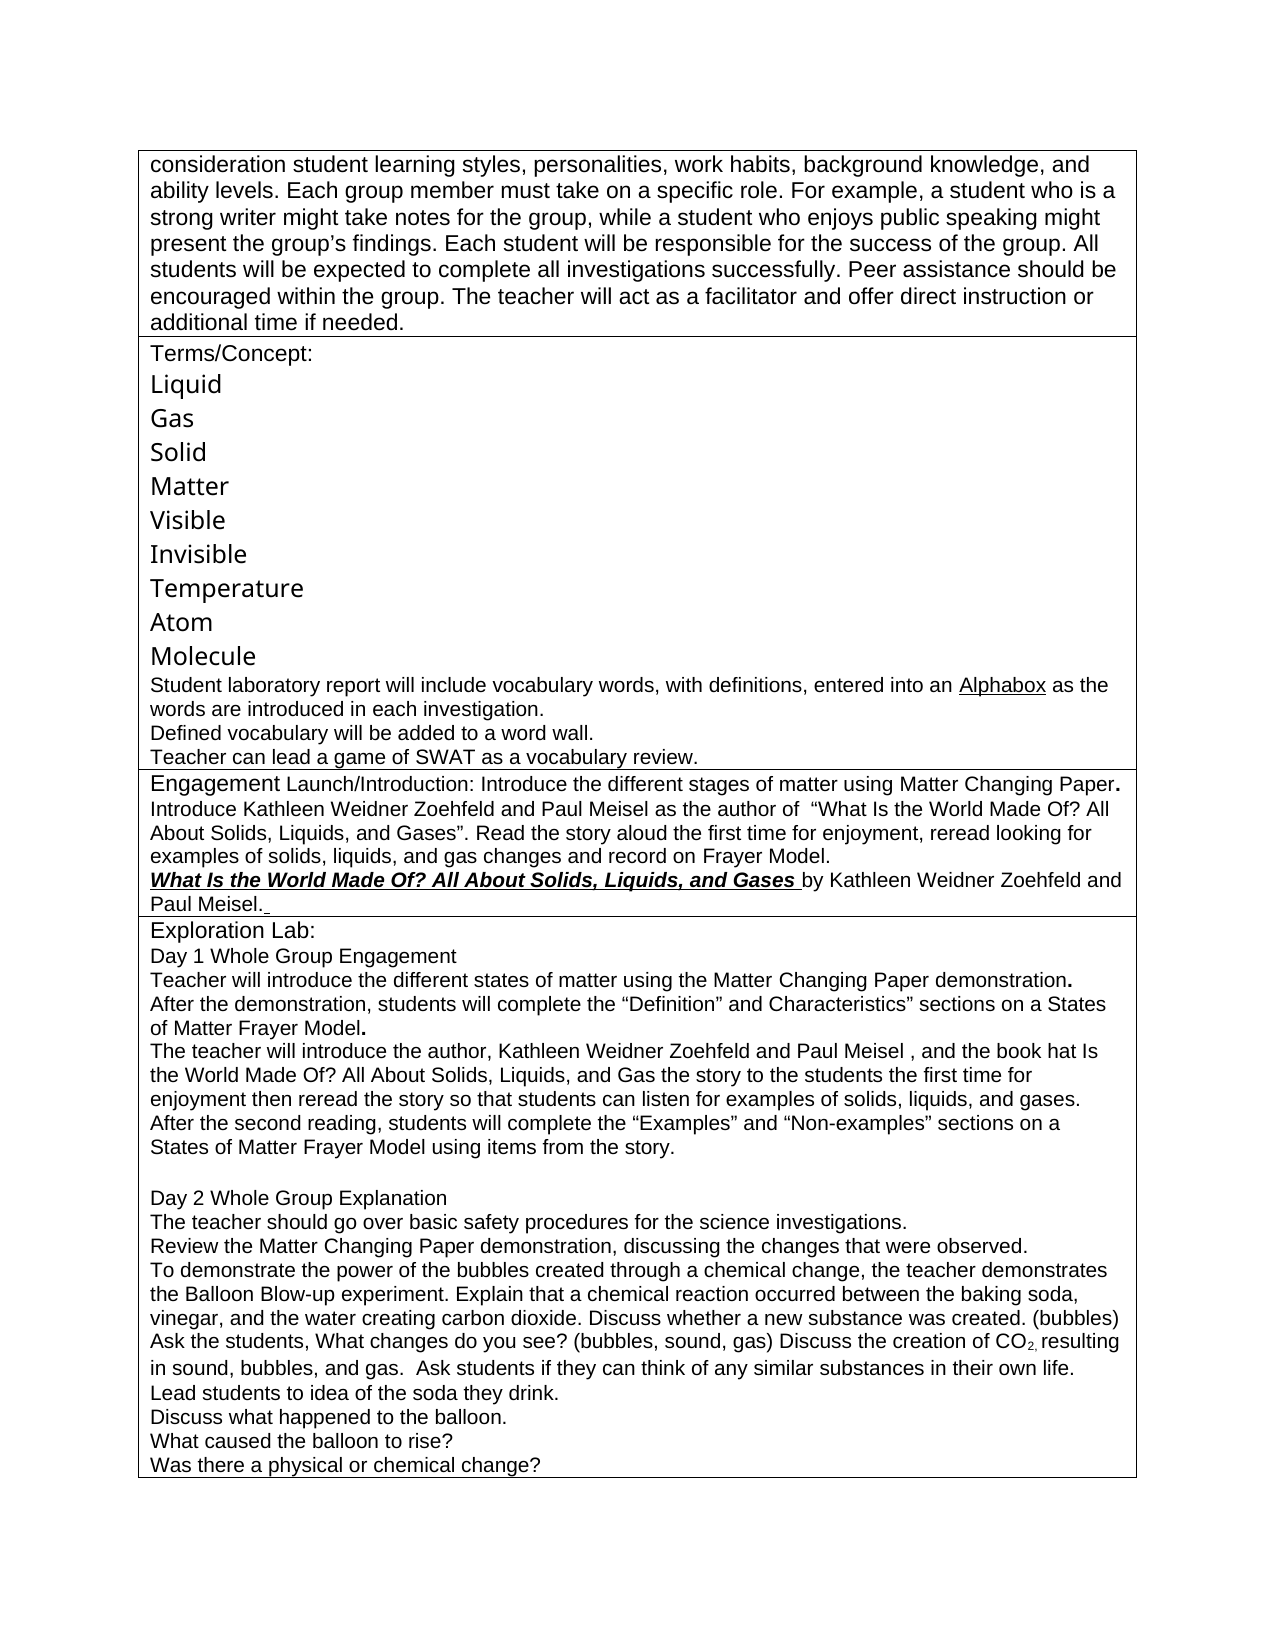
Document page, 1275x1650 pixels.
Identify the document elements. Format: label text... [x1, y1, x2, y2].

table_cell Engagement Launch/Introduction: Introduce the different stages of matter using Matter Changing Paper. Introduce Kathleen Weidner Zoehfeld and Paul Meisel as the author of “What Is the World Made Of? All About Solids, Liquids, and Gases”. Read the story aloud the first time for enjoyment, reread looking for examples of solids, liquids, and gas changes and record on Frayer Model. What Is the World Made Of? All About Solids, Liquids, and Gases by Kathleen Weidner Zoehfeld and Paul Meisel. [139, 770, 1136, 916]
table_cell Terms/Concept: Liquid Gas Solid Matter Visible Invisible Temperature Atom Molecule Student laboratory report will include vocabulary words, with definitions, entered into an Alphabox as the words are introduced in each investigation. Defined vocabulary will be added to a word wall. Teacher can lead a game of SWAT as a vocabulary review. [139, 337, 1136, 769]
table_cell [139, 917, 1136, 1477]
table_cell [139, 151, 1136, 336]
